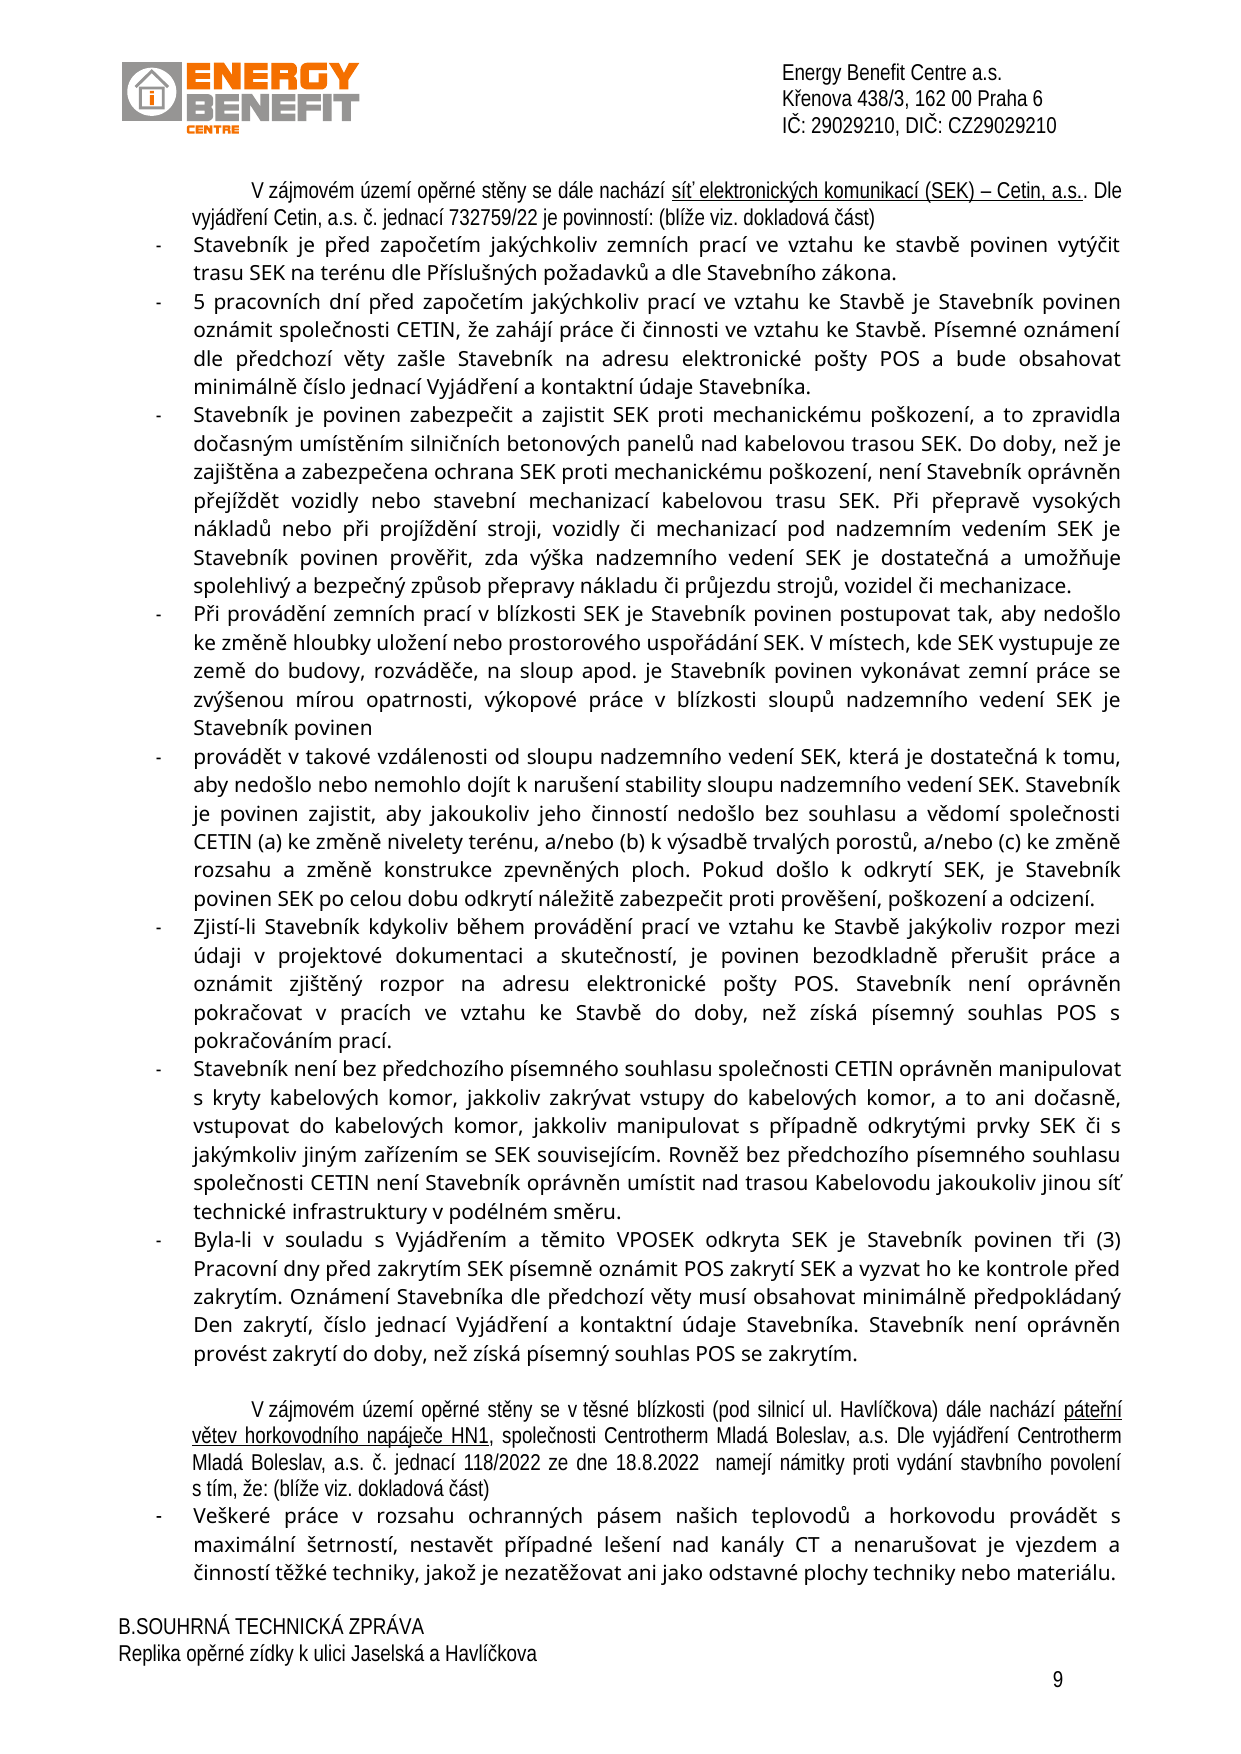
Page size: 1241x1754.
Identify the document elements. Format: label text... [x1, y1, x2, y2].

list provádět v takové vzdálenosti od sloupu nadzemního vedení SEK, která je dostatečná k tomu, aby nedošlo nebo nemohlo dojít k narušení stability sloupu nadzemního vedení SEK. Stavebník je povinen zajistit, aby jakoukoliv jeho činností nedošlo bez souhlasu a vědomí společnosti CETIN (a) ke změně nivelety terénu, a/nebo (b) k výsadbě trvalých porostů, a/nebo (c) ke změně rozsahu a změně konstrukce zpevněných ploch. Pokud došlo k odkrytí SEK, je Stavebník povinen SEK po celou dobu odkrytí náležitě zabezpečit proti prověšení, poškození a odcizení. [156, 742, 1122, 912]
list Zjistí-li Stavebník kdykoliv během provádění prací ve vztahu ke Stavbě jakýkoliv rozpor mezi údaji v projektové dokumentaci a skutečností, je povinen bezodkladně přerušit práce a oznámit zjištěný rozpor na adresu elektronické pošty POS. Stavebník není oprávněn pokračovat v pracích ve vztahu ke Stavbě do doby, než získá písemný souhlas POS s pokračováním prací. [156, 912, 1122, 1054]
list Byla-li v souladu s Vyjádřením a těmito VPOSEK odkryta SEK je Stavebník povinen tři (3) Pracovní dny před zakrytím SEK písemně oznámit POS zakrytí SEK a vyzvat ho ke kontrole před zakrytím. Oznámení Stavebníka dle předchozí věty musí obsahovat minimálně předpokládaný Den zakrytí, číslo jednací Vyjádření a kontaktní údaje Stavebníka. Stavebník není oprávněn provést zakrytí do doby, než získá písemný souhlas POS se zakrytím. [156, 1225, 1122, 1367]
list Veškeré práce v rozsahu ochranných pásem našich teplovodů a horkovodu provádět s maximální šetrností, nestavět případné lešení nad kanály CT a nenarušovat je vjezdem a činností těžké techniky, jakož je nezatěžovat ani jako odstavné plochy techniky nebo materiálu. [156, 1501, 1122, 1587]
list Stavebník je povinen zabezpečit a zajistit SEK proti mechanickému poškození, a to zpravidla dočasným umístěním silničních betonových panelů nad kabelovou trasou SEK. Do doby, než je zajištěna a zabezpečena ochrana SEK proti mechanickému poškození, není Stavebník oprávněn přejíždět vozidly nebo stavební mechanizací kabelovou trasu SEK. Při přepravě vysokých nákladů nebo při projíždění stroji, vozidly či mechanizací pod nadzemním vedením SEK je Stavebník povinen prověřit, zda výška nadzemního vedení SEK je dostatečná a umožňuje spolehlivý a bezpečný způsob přepravy nákladu či průjezdu strojů, vozidel či mechanizace. [156, 401, 1122, 599]
list 5 pracovních dní před započetím jakýchkoliv prací ve vztahu ke Stavbě je Stavebník povinen oznámit společnosti CETIN, že zahájí práce či činnosti ve vztahu ke Stavbě. Písemné oznámení dle předchozí věty zašle Stavebník na adresu elektronické pošty POS a bude obsahovat minimálně číslo jednací Vyjádření a kontaktní údaje Stavebníka. [156, 287, 1122, 401]
list Stavebník není bez předchozího písemného souhlasu společnosti CETIN oprávněn manipulovat s kryty kabelových komor, jakkoliv zakrývat vstupy do kabelových komor, a to ani dočasně, vstupovat do kabelových komor, jakkoliv manipulovat s případně odkrytými prvky SEK či s jakýmkoliv jiným zařízením se SEK souvisejícím. Rovněž bez předchozího písemného souhlasu společnosti CETIN není Stavebník oprávněn umístit nad trasou Kabelovodu jakoukoliv jinou síť technické infrastruktury v podélném směru. [156, 1054, 1122, 1225]
text V zájmovém území opěrné stěny se dále nachází síť elektronických komunikací (SEK) – Cetin, a.s.. Dle vyjádření Cetin, a.s. č. jednací 732759/22 je povinností: (blíže viz. dokladová část) [192, 177, 1122, 230]
text V zájmovém území opěrné stěny se v těsné blízkosti (pod silnicí ul. Havlíčkova) dále nachází páteřní větev horkovodního napáječe HN1, společnosti Centrotherm Mladá Boleslav, a.s. Dle vyjádření Centrotherm Mladá Boleslav, a.s. č. jednací 118/2022 ze dne 18.8.2022 namejí námitky proti vydání stavbního povolení s tím, že: (blíže viz. dokladová část) [192, 1396, 1122, 1501]
list Stavebník je před započetím jakýchkoliv zemních prací ve vztahu ke stavbě povinen vytýčit trasu SEK na terénu dle Příslušných požadavků a dle Stavebního zákona. [156, 230, 1122, 287]
list Při provádění zemních prací v blízkosti SEK je Stavebník povinen postupovat tak, aby nedošlo ke změně hloubky uložení nebo prostorového uspořádání SEK. V místech, kde SEK vystupuje ze země do budovy, rozváděče, na sloup apod. je Stavebník povinen vykonávat zemní práce se zvýšenou mírou opatrnosti, výkopové práce v blízkosti sloupů nadzemního vedení SEK je Stavebník povinen [156, 599, 1122, 742]
